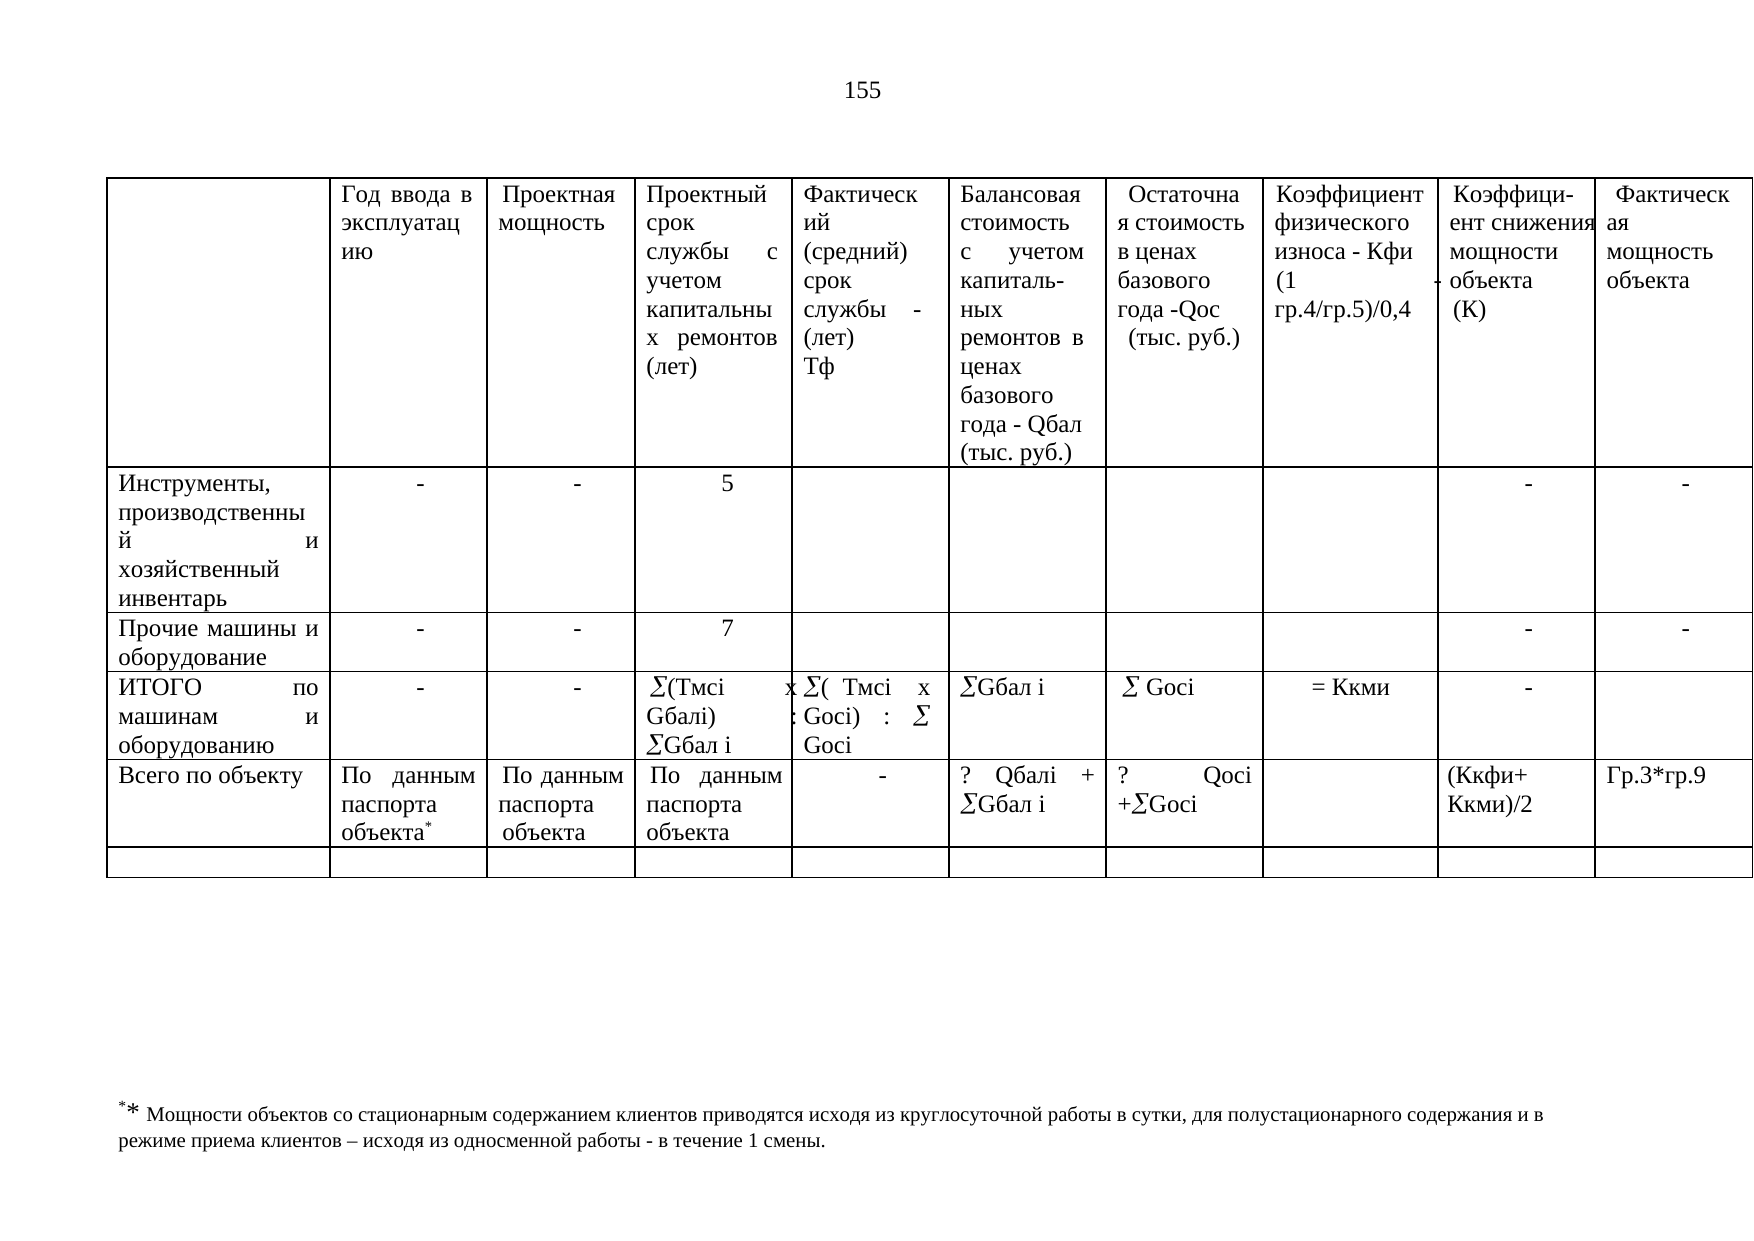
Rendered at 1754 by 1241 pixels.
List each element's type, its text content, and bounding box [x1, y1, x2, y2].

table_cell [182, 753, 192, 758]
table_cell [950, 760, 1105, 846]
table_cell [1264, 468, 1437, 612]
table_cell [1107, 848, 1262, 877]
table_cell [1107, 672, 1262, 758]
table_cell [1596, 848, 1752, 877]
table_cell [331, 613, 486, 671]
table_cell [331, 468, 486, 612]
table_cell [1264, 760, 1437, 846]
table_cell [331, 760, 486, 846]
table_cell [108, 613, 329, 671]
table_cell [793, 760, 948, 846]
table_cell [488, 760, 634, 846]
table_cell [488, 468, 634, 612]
table_header Фактический (средний) срок службы - (лет) Тф [793, 179, 948, 466]
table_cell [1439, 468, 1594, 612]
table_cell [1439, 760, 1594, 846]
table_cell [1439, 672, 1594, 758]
table_header Коэффициент физического износа - Кфи (1 - гр.4/гр.5)/0,4 [1264, 179, 1437, 466]
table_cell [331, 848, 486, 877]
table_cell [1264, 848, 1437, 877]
table_header Балансовая стоимость с учетом капиталь-ных ремонтов в ценах базового года - Qбал (тыс. руб.) [950, 179, 1105, 466]
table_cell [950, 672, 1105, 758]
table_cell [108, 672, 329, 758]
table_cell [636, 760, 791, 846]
table_header Остаточная стоимость в ценах базового года -Qос (тыс. руб.) [1107, 179, 1262, 466]
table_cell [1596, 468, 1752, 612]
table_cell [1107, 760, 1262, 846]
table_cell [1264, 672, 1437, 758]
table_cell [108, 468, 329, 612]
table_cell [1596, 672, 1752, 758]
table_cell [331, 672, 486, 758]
table_header Проектная мощность [488, 179, 634, 466]
table_header Фактическая мощность объекта [1596, 179, 1752, 466]
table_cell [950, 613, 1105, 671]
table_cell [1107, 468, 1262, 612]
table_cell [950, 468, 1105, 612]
table_header Год ввода в эксплуатацию [331, 179, 486, 466]
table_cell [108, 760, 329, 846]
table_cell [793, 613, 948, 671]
table_header Коэффици-ент снижения мощности объекта (К) [1439, 179, 1594, 466]
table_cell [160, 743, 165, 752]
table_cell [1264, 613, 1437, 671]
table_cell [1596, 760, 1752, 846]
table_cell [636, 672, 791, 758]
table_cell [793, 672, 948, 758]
table_header [108, 179, 329, 466]
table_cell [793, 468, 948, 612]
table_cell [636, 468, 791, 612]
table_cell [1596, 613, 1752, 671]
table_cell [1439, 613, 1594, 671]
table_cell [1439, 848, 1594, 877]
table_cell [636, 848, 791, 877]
table_header Проектный срок службы с учетом капитальных ремонтов (лет) [636, 179, 791, 466]
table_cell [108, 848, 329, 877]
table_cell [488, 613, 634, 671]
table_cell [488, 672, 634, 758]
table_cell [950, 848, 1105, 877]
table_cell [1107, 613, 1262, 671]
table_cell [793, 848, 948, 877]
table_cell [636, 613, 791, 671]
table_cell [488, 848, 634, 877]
